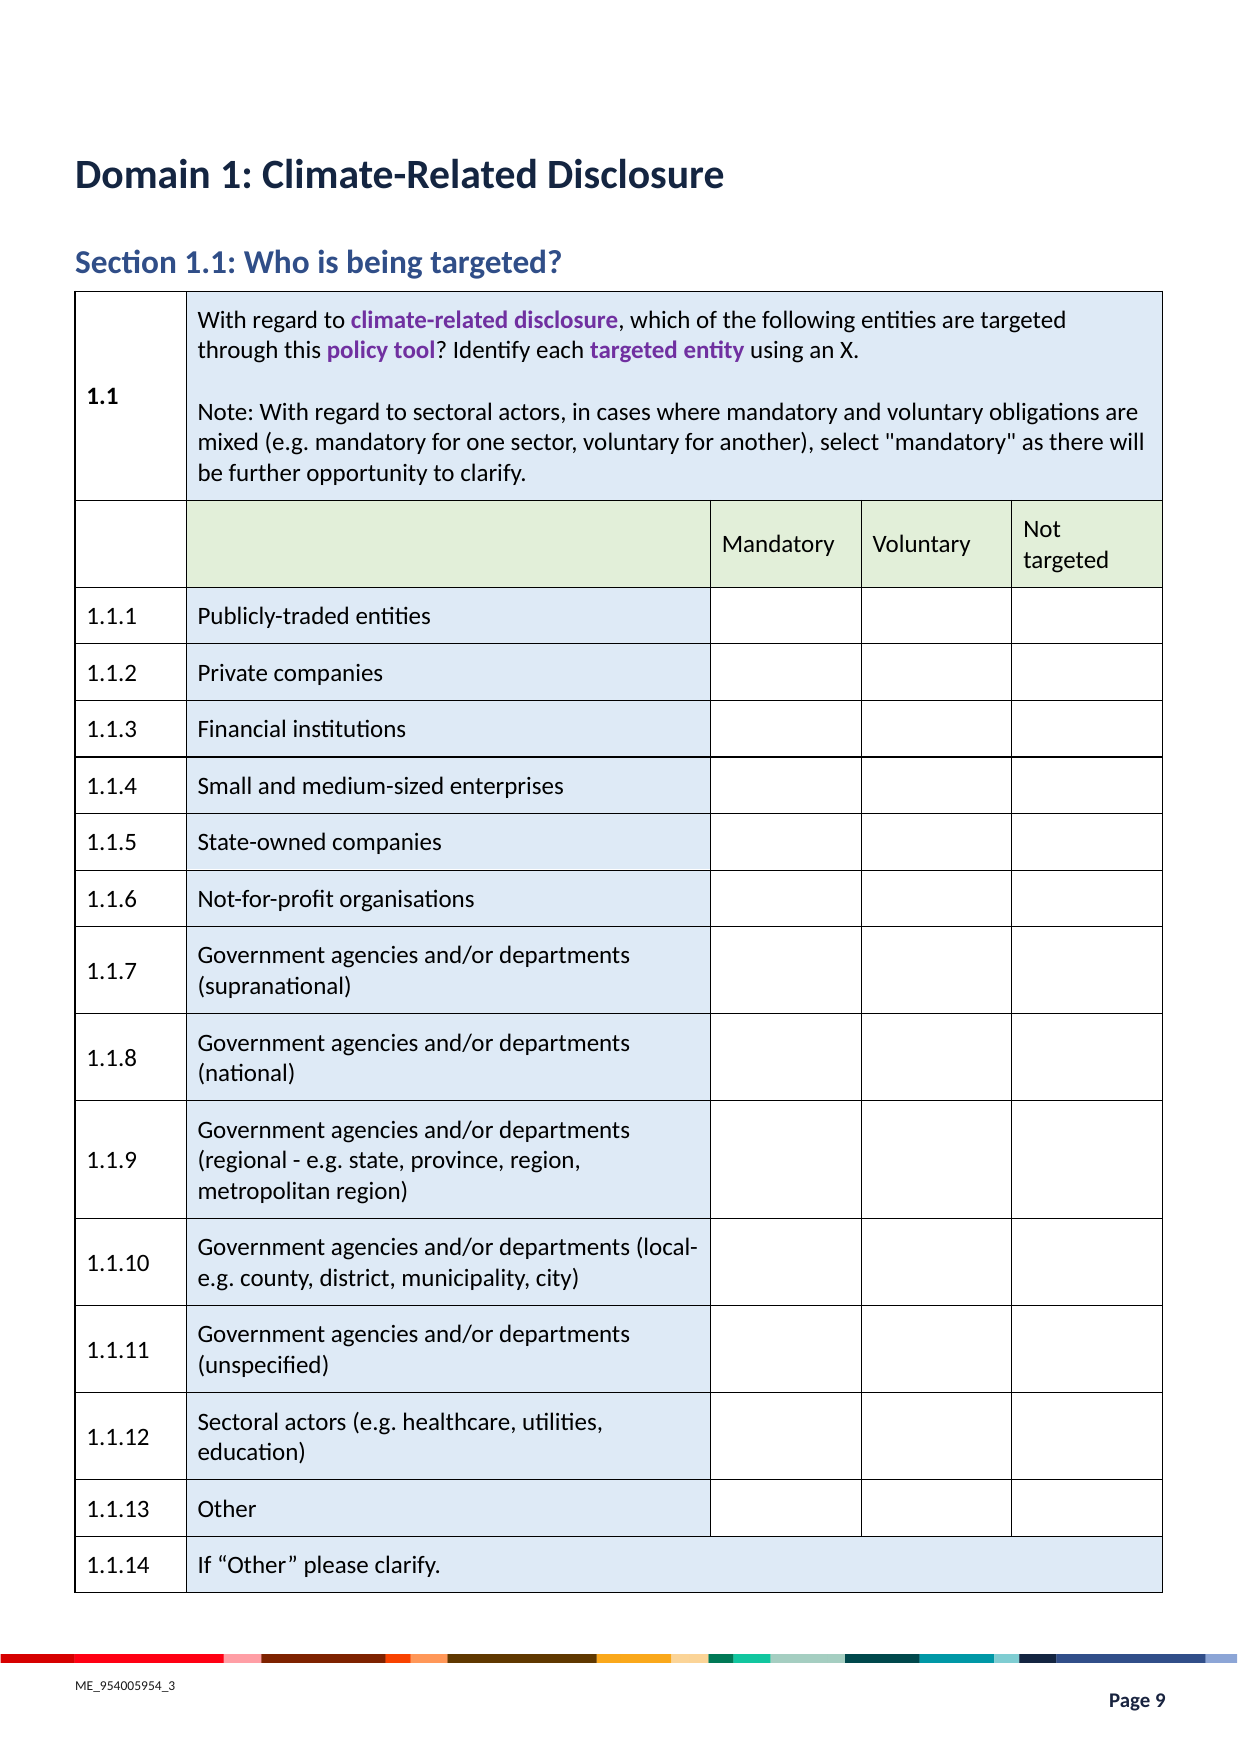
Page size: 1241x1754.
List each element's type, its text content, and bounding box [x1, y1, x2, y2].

table_cell [862, 814, 1011, 869]
table_cell [711, 1101, 861, 1218]
table_cell [711, 701, 861, 756]
table_cell 1.1.14 [76, 1537, 186, 1592]
table_cell [862, 1480, 1011, 1536]
table_cell If “Other” please clarify. [187, 1537, 1162, 1592]
table_cell [1012, 1306, 1162, 1392]
subtitle Domain 1: Climate-Related Disclosure [75, 148, 1165, 199]
table_cell Financial institutions [187, 701, 710, 756]
table_cell [1012, 1480, 1162, 1536]
table_cell [1012, 588, 1162, 643]
table_cell [862, 871, 1011, 926]
table_cell [862, 1219, 1011, 1305]
table_cell [1012, 1393, 1162, 1479]
table_cell Government agencies and/or departments (supranational) [187, 927, 710, 1013]
table_cell [862, 644, 1011, 700]
table_cell [862, 1306, 1011, 1392]
table_cell [862, 1393, 1011, 1479]
table_cell 1.1.3 [76, 701, 186, 756]
table_cell 1.1.8 [76, 1014, 186, 1100]
table_cell [711, 814, 861, 869]
table_cell [1012, 871, 1162, 926]
table_cell Government agencies and/or departments (regional - e.g. state, province, region, metropolitan region) [187, 1101, 710, 1218]
table_cell 1.1.5 [76, 814, 186, 869]
subtitle Section 1.1: Who is being targeted? [75, 241, 1165, 282]
table_cell [862, 1101, 1011, 1218]
table_cell Small and medium-sized enterprises [187, 758, 710, 813]
table_cell [711, 1014, 861, 1100]
table_cell Sectoral actors (e.g. healthcare, utilities, education) [187, 1393, 710, 1479]
table_cell [711, 644, 861, 700]
table_cell Mandatory [711, 501, 861, 587]
table_cell [1012, 1014, 1162, 1100]
table_cell Government agencies and/or departments (national) [187, 1014, 710, 1100]
table_cell 1.1.6 [76, 871, 186, 926]
table_cell [1012, 1101, 1162, 1218]
table_cell 1.1.11 [76, 1306, 186, 1392]
table_cell [711, 1219, 861, 1305]
table_cell [862, 588, 1011, 643]
table_cell Not-for-profit organisations [187, 871, 710, 926]
table_cell 1.1.10 [76, 1219, 186, 1305]
table_cell [711, 1306, 861, 1392]
table_cell 1.1.1 [76, 588, 186, 643]
table_cell [711, 1393, 861, 1479]
table_cell Other [187, 1480, 710, 1536]
table_cell [711, 1480, 861, 1536]
table_cell [862, 758, 1011, 813]
table_cell [711, 588, 861, 643]
table_cell [1012, 758, 1162, 813]
table_cell [187, 501, 710, 587]
table_cell [711, 758, 861, 813]
table_cell 1.1.2 [76, 644, 186, 700]
table_cell [1012, 701, 1162, 756]
table_cell [862, 701, 1011, 756]
table_cell [862, 927, 1011, 1013]
table_cell Private companies [187, 644, 710, 700]
table_cell 1.1.4 [76, 758, 186, 813]
table_cell 1.1.12 [76, 1393, 186, 1479]
table_cell [1012, 1219, 1162, 1305]
table_cell 1.1.7 [76, 927, 186, 1013]
table_cell [1012, 644, 1162, 700]
table_header With regard to climate-related disclosure, which of the following entities are targeted through this policy tool? Identify each targeted entity using an X. Note: With regard to sectoral actors, in cases where mandatory and voluntary obligations are mixed (e.g. mandatory for one sector, voluntary for another), select "mandatory" as there will be further opportunity to clarify. [187, 292, 1162, 500]
table_cell State-owned companies [187, 814, 710, 869]
table_cell [862, 1014, 1011, 1100]
table_cell Government agencies and/or departments (unspecified) [187, 1306, 710, 1392]
table_cell [711, 927, 861, 1013]
table_header 1.1 [76, 292, 186, 500]
table_cell Voluntary [862, 501, 1011, 587]
table_cell Government agencies and/or departments (local-e.g. county, district, municipality, city) [187, 1219, 710, 1305]
table_cell 1.1.9 [76, 1101, 186, 1218]
table_cell [1012, 814, 1162, 869]
table_cell [1012, 927, 1162, 1013]
table_cell [711, 871, 861, 926]
table_cell Not targeted [1012, 501, 1162, 587]
table_cell [76, 501, 186, 587]
table_cell 1.1.13 [76, 1480, 186, 1536]
picture [0, 1654, 1236, 1663]
table_cell Publicly-traded entities [187, 588, 710, 643]
